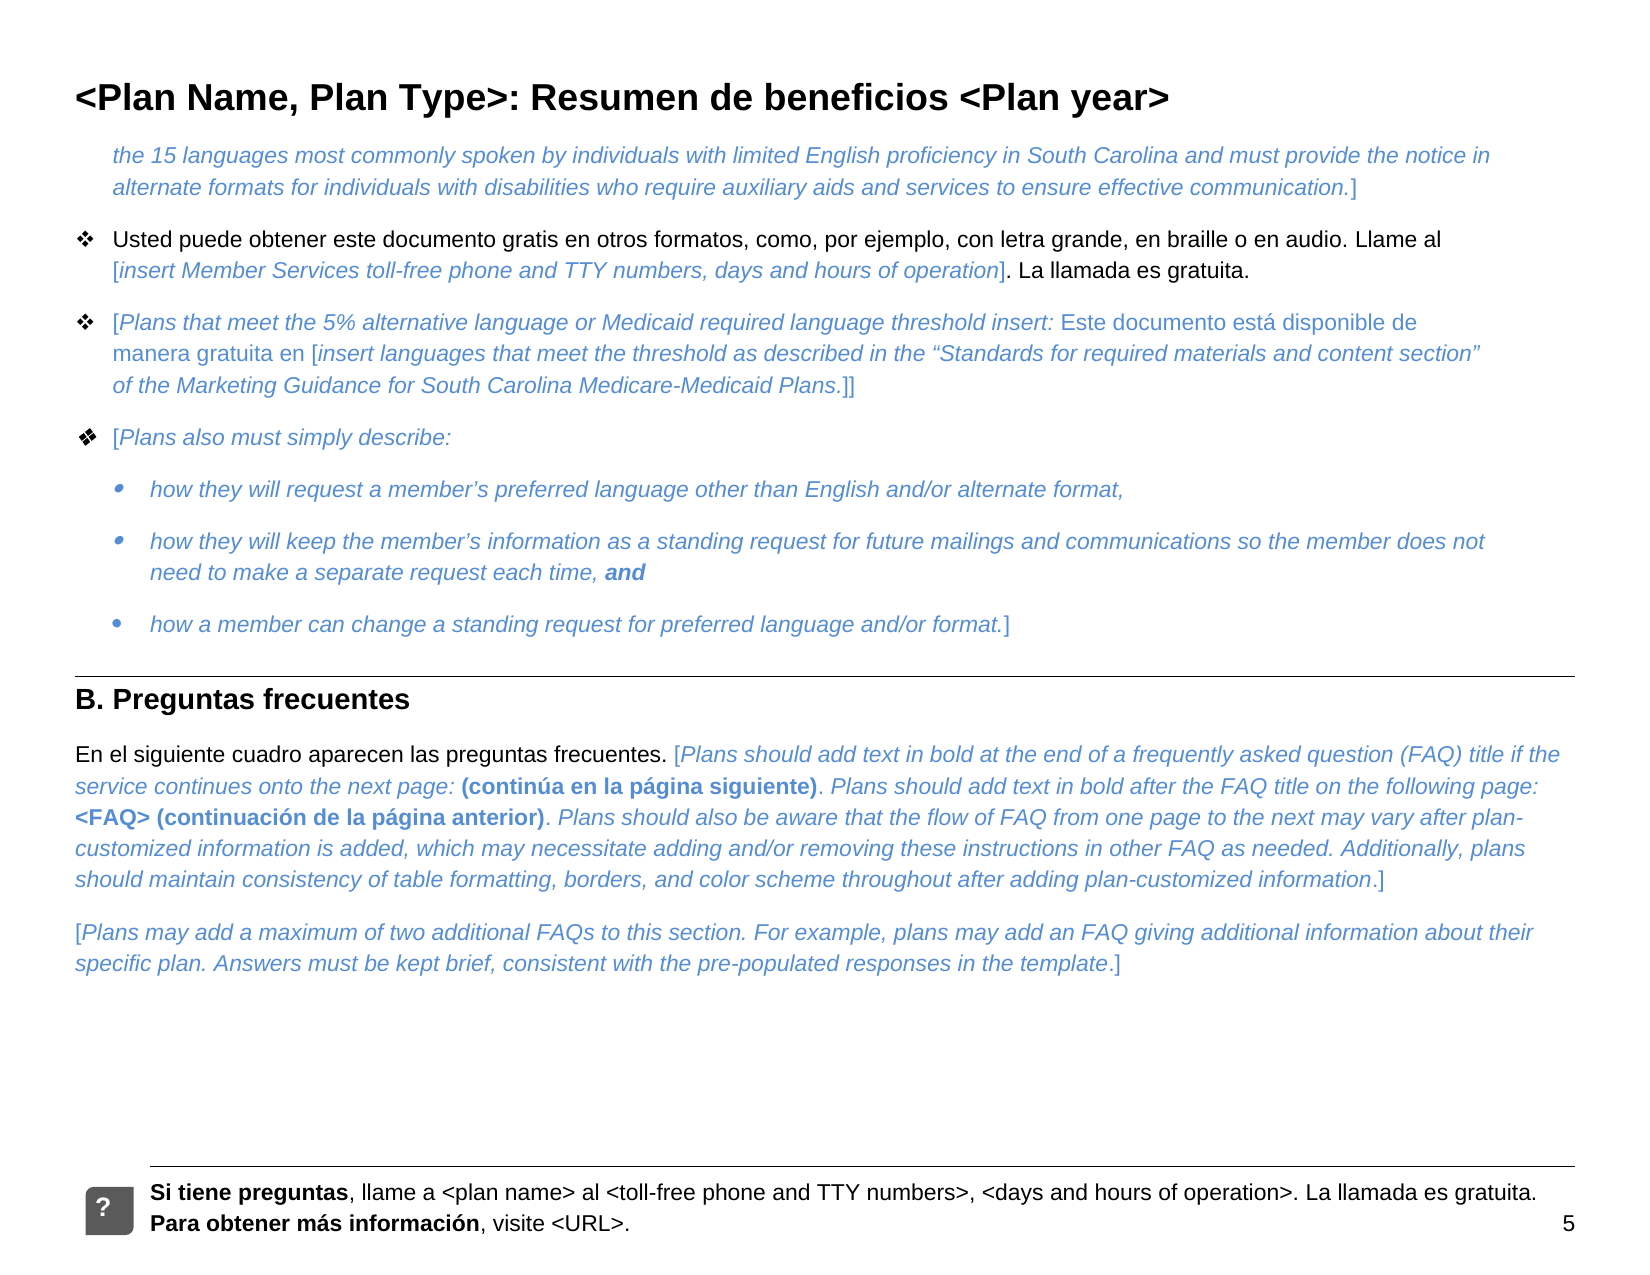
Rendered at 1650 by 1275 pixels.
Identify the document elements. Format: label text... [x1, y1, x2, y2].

text [Plans may add a maximum of two additional FAQs to this section. For example, plans may add an FAQ giving additional information about their specific plan. Answers must be kept brief, consistent with the pre-populated responses in the template.] [75, 915, 1575, 977]
list Usted puede obtener este documento gratis en otros formatos, como, por ejemplo, con letra grande, en braille o en audio. Llame al [insert Member Services toll-free phone and TTY numbers, days and hours of operation]. La llamada es gratuita. [75, 222, 1500, 285]
list [Plans also must simply describe: [75, 420, 1500, 451]
list [Plans that meet the 5% alternative language or Medicaid required language threshold insert: Este documento está disponible de manera gratuita en [insert languages that meet the threshold as described in the “Standards for required materials and content section” of the Marketing Guidance for South Carolina Medicare-Medicaid Plans.]] [75, 306, 1500, 399]
text En el siguiente cuadro aparecen las preguntas frecuentes. [Plans should add text in bold at the end of a frequently asked question (FAQ) title if the service continues onto the next page: (continúa en la página siguiente). Plans should add text in bold after the FAQ title on the following page: <FAQ> (continuación de la página anterior). Plans should also be aware that the flow of FAQ from one page to the next may vary after plan-customized information is added, which may necessitate adding and/or removing these instructions in other FAQ as needed. Additionally, plans should maintain consistency of table formatting, borders, and color scheme throughout after adding plan-customized information.] [75, 738, 1575, 894]
subtitle Preguntas frecuentes [75, 677, 1575, 717]
list how they will request a member’s preferred language other than English and/or alternate format, [112, 472, 1500, 503]
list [112, 139, 1500, 201]
list how a member can change a standing request for preferred language and/or format.] [112, 608, 1500, 639]
list how they will keep the member’s information as a standing request for future mailings and communications so the member does not need to make a separate request each time, and [112, 524, 1500, 587]
